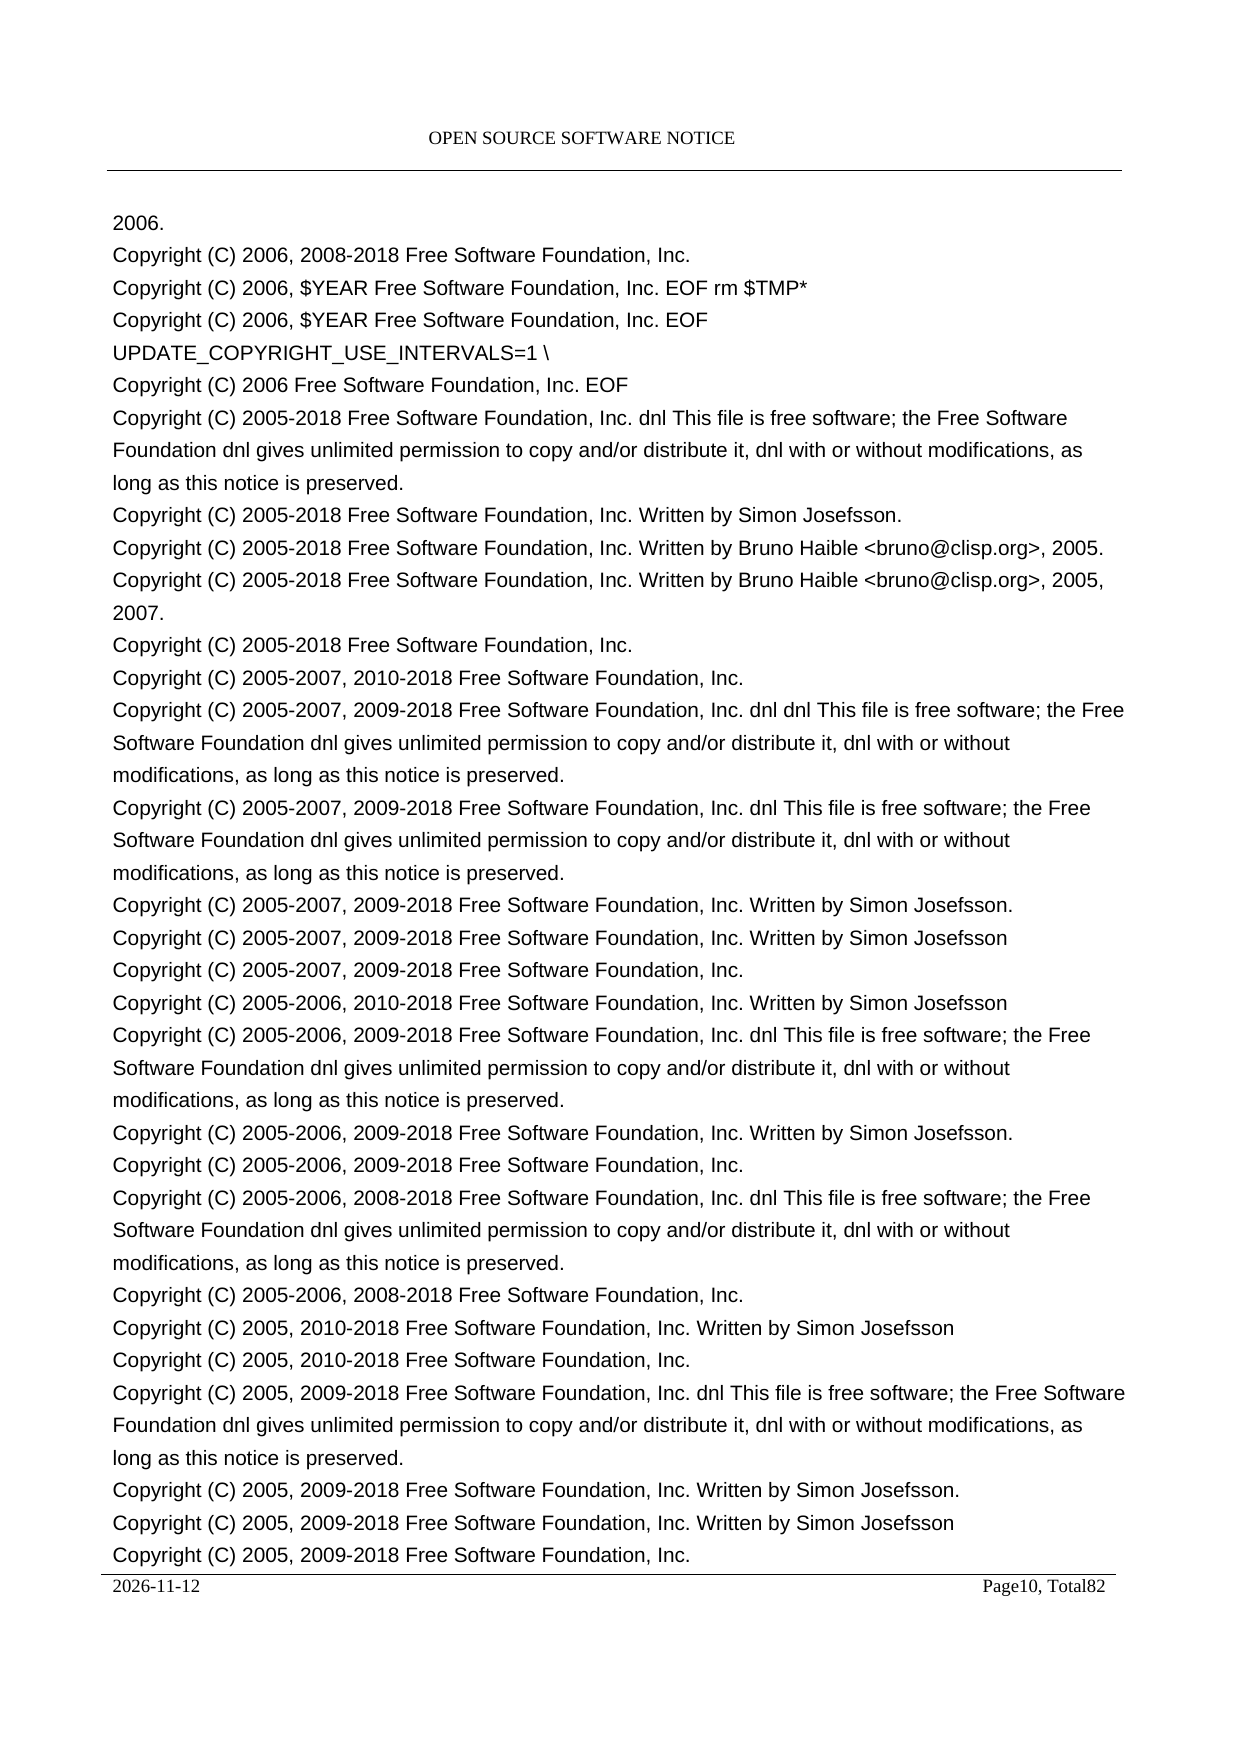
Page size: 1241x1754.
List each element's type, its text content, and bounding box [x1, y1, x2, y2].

text Copyright (C) 2006 Free Software Foundation, Inc. EOF [112, 369, 1128, 401]
text Copyright (C) 2005-2006, 2008-2018 Free Software Foundation, Inc. dnl This file is free software; the Free Software Foundation dnl gives unlimited permission to copy and/or distribute it, dnl with or without modifications, as long as this notice is preserved. [112, 1181, 1128, 1279]
text Copyright (C) 2005-2006, 2009-2018 Free Software Foundation, Inc. Written by Simon Josefsson. [112, 1116, 1128, 1149]
text Copyright (C) 2005-2018 Free Software Foundation, Inc. Written by Simon Josefsson. [112, 499, 1128, 531]
text Copyright (C) 2005-2007, 2009-2018 Free Software Foundation, Inc. dnl dnl This file is free software; the Free Software Foundation dnl gives unlimited permission to copy and/or distribute it, dnl with or without modifications, as long as this notice is preserved. [112, 694, 1128, 791]
text Copyright (C) 2005-2018 Free Software Foundation, Inc. [112, 629, 1128, 661]
text Copyright (C) 2006, $YEAR Free Software Foundation, Inc. EOF rm $TMP* [112, 271, 1128, 304]
text Copyright (C) 2005, 2009-2018 Free Software Foundation, Inc. Written by Simon Josefsson. [112, 1474, 1128, 1506]
text Copyright (C) 2005-2007, 2009-2018 Free Software Foundation, Inc. [112, 954, 1128, 986]
text Copyright (C) 2006, $YEAR Free Software Foundation, Inc. EOF UPDATE_COPYRIGHT_USE_INTERVALS=1 \ [112, 304, 1128, 369]
text Copyright (C) 2005, 2010-2018 Free Software Foundation, Inc. [112, 1344, 1128, 1376]
text Copyright (C) 2005, 2009-2018 Free Software Foundation, Inc. Written by Simon Josefsson [112, 1506, 1128, 1539]
text Copyright (C) 2005-2018 Free Software Foundation, Inc. Written by Bruno Haible <bruno@clisp.org>, 2005. [112, 531, 1128, 564]
text Copyright (C) 2005-2007, 2009-2018 Free Software Foundation, Inc. dnl This file is free software; the Free Software Foundation dnl gives unlimited permission to copy and/or distribute it, dnl with or without modifications, as long as this notice is preserved. [112, 791, 1128, 889]
text Copyright (C) 2005, 2009-2018 Free Software Foundation, Inc. [112, 1539, 1128, 1571]
text Copyright (C) 2005-2007, 2009-2018 Free Software Foundation, Inc. Written by Simon Josefsson [112, 921, 1128, 954]
text Copyright (C) 2005, 2010-2018 Free Software Foundation, Inc. Written by Simon Josefsson [112, 1311, 1128, 1344]
text Copyright (C) 2006, 2008-2018 Free Software Foundation, Inc. [112, 239, 1128, 271]
text Copyright (C) 2005-2006, 2010-2018 Free Software Foundation, Inc. Written by Simon Josefsson [112, 986, 1128, 1019]
text Copyright (C) 2005-2018 Free Software Foundation, Inc. dnl This file is free software; the Free Software Foundation dnl gives unlimited permission to copy and/or distribute it, dnl with or without modifications, as long as this notice is preserved. [112, 401, 1128, 499]
text Copyright (C) 2005-2018 Free Software Foundation, Inc. Written by Bruno Haible <bruno@clisp.org>, 2005, 2007. [112, 564, 1128, 629]
text Copyright (C) 2005-2007, 2010-2018 Free Software Foundation, Inc. [112, 661, 1128, 694]
text Copyright (C) 2005-2007, 2009-2018 Free Software Foundation, Inc. Written by Simon Josefsson. [112, 889, 1128, 921]
text Copyright (C) 2005, 2009-2018 Free Software Foundation, Inc. dnl This file is free software; the Free Software Foundation dnl gives unlimited permission to copy and/or distribute it, dnl with or without modifications, as long as this notice is preserved. [112, 1376, 1128, 1474]
text Copyright (C) 2005-2006, 2008-2018 Free Software Foundation, Inc. [112, 1279, 1128, 1311]
text Copyright (C) 2005-2006, 2009-2018 Free Software Foundation, Inc. dnl This file is free software; the Free Software Foundation dnl gives unlimited permission to copy and/or distribute it, dnl with or without modifications, as long as this notice is preserved. [112, 1019, 1128, 1116]
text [112, 206, 1128, 239]
text Copyright (C) 2005-2006, 2009-2018 Free Software Foundation, Inc. [112, 1149, 1128, 1181]
